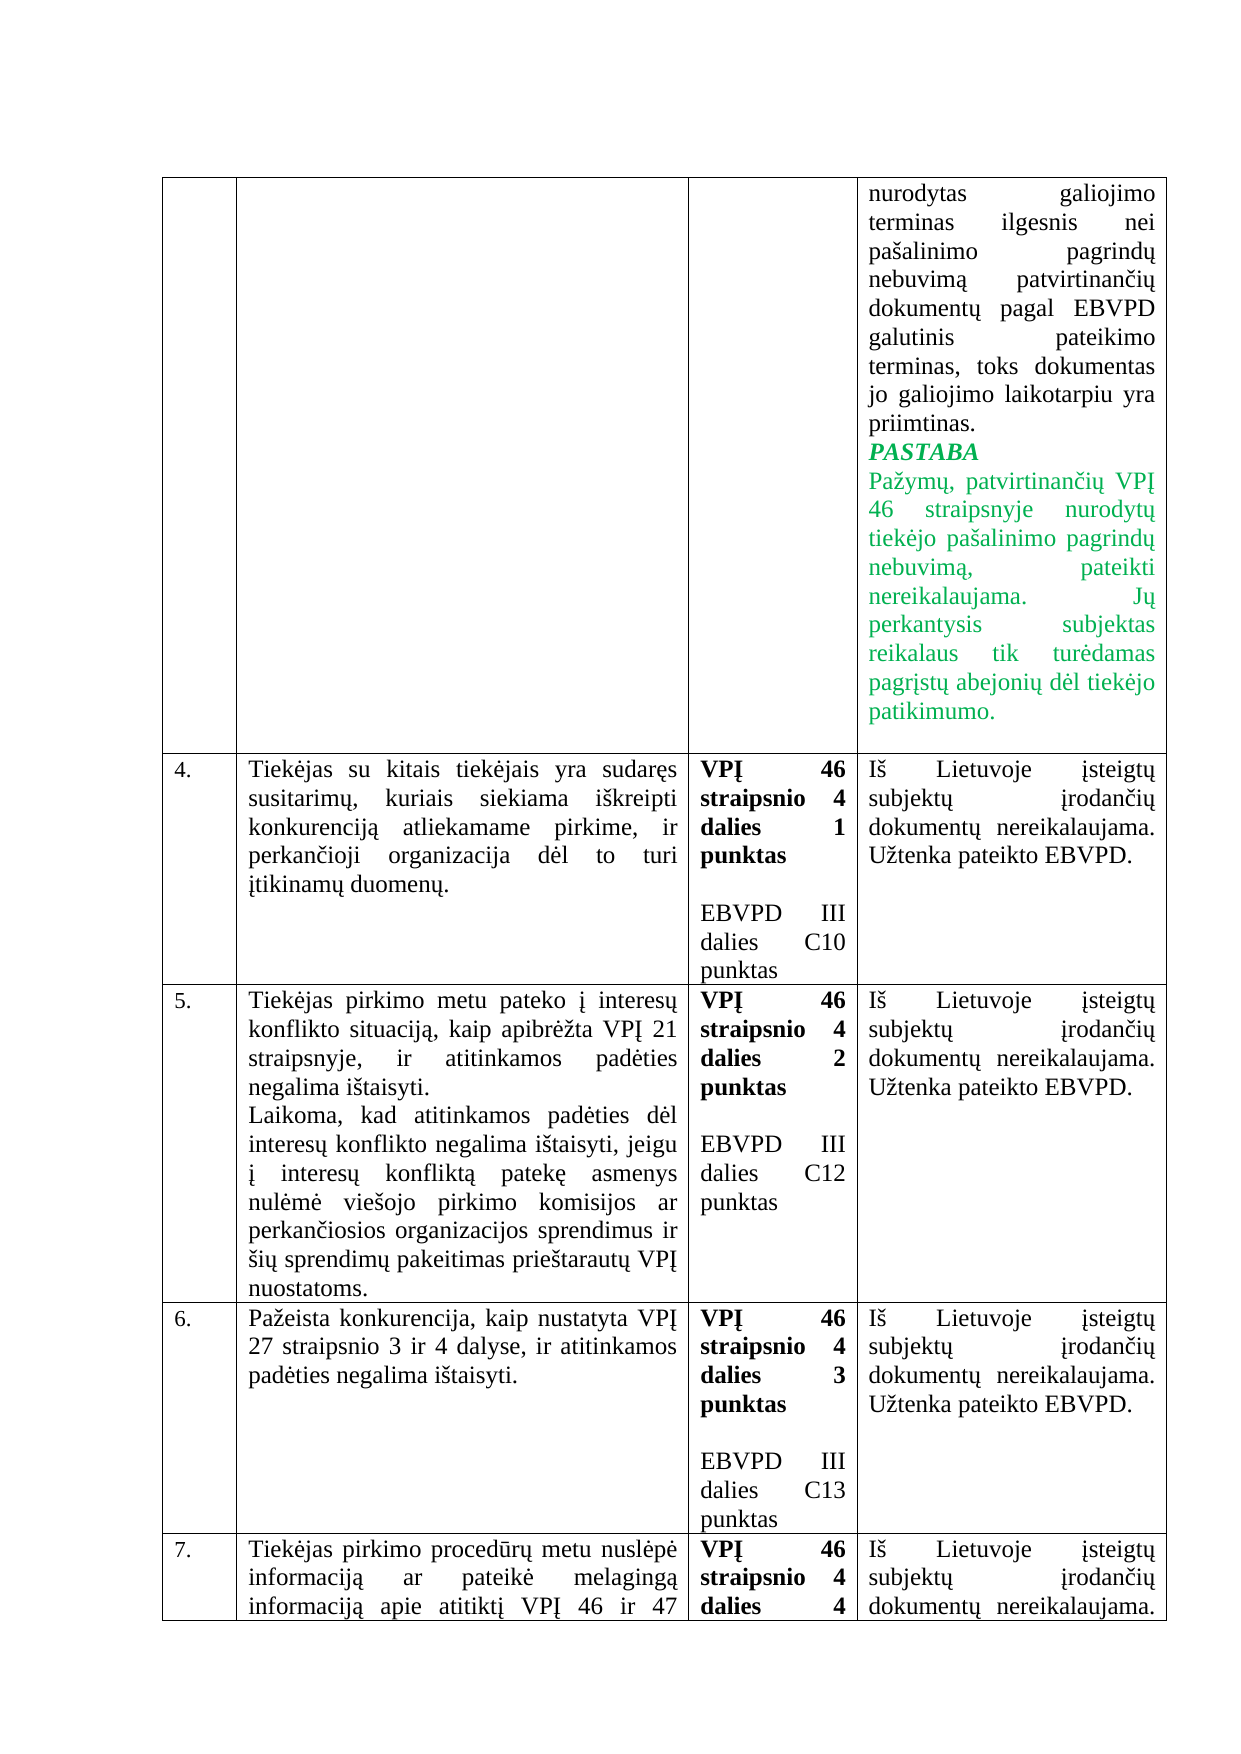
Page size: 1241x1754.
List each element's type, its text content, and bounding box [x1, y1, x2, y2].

table_cell Iš Lietuvoje įsteigtų subjektų įrodančių dokumentų nereikalaujama. Užtenka pateikto EBVPD. [858, 754, 1166, 984]
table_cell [858, 178, 1166, 753]
table_cell [163, 1303, 236, 1533]
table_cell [689, 1534, 857, 1620]
table_cell Pažeista konkurencija, kaip nustatyta VPĮ 27 straipsnio 3 ir 4 dalyse, ir atitinkamos padėties negalima ištaisyti. [237, 1303, 688, 1533]
table_cell Iš Lietuvoje įsteigtų subjektų įrodančių dokumentų nereikalaujama. Užtenka pateikto EBVPD. [858, 985, 1166, 1302]
table_cell VPĮ 46 straipsnio 4 dalies 1 punktas EBVPD III dalies C10 punktas [689, 754, 857, 984]
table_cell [237, 178, 688, 753]
table_cell Tiekėjas pirkimo metu pateko į interesų konflikto situaciją, kaip apibrėžta VPĮ 21 straipsnyje, ir atitinkamos padėties negalima ištaisyti. Laikoma, kad atitinkamos padėties dėl interesų konflikto negalima ištaisyti, jeigu į interesų konfliktą patekę asmenys nulėmė viešojo pirkimo komisijos ar perkančiosios organizacijos sprendimus ir šių sprendimų pakeitimas prieštarautų VPĮ nuostatoms. [237, 985, 688, 1302]
table_cell VPĮ 46 straipsnio 4 dalies 3 punktas EBVPD III dalies C13 punktas [689, 1303, 857, 1533]
table_cell Iš Lietuvoje įsteigtų subjektų įrodančių dokumentų nereikalaujama. Užtenka pateikto EBVPD. [858, 1303, 1166, 1533]
table_cell [163, 754, 236, 984]
table_cell [163, 178, 236, 753]
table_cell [858, 1534, 1166, 1620]
table_cell [163, 1534, 236, 1620]
table_cell [163, 985, 236, 1302]
table_cell Tiekėjas su kitais tiekėjais yra sudaręs susitarimų, kuriais siekiama iškreipti konkurenciją atliekamame pirkime, ir perkančioji organizacija dėl to turi įtikinamų duomenų. [237, 754, 688, 984]
table_cell VPĮ 46 straipsnio 4 dalies 2 punktas EBVPD III dalies C12 punktas [689, 985, 857, 1302]
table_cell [237, 1534, 688, 1620]
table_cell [689, 178, 857, 753]
